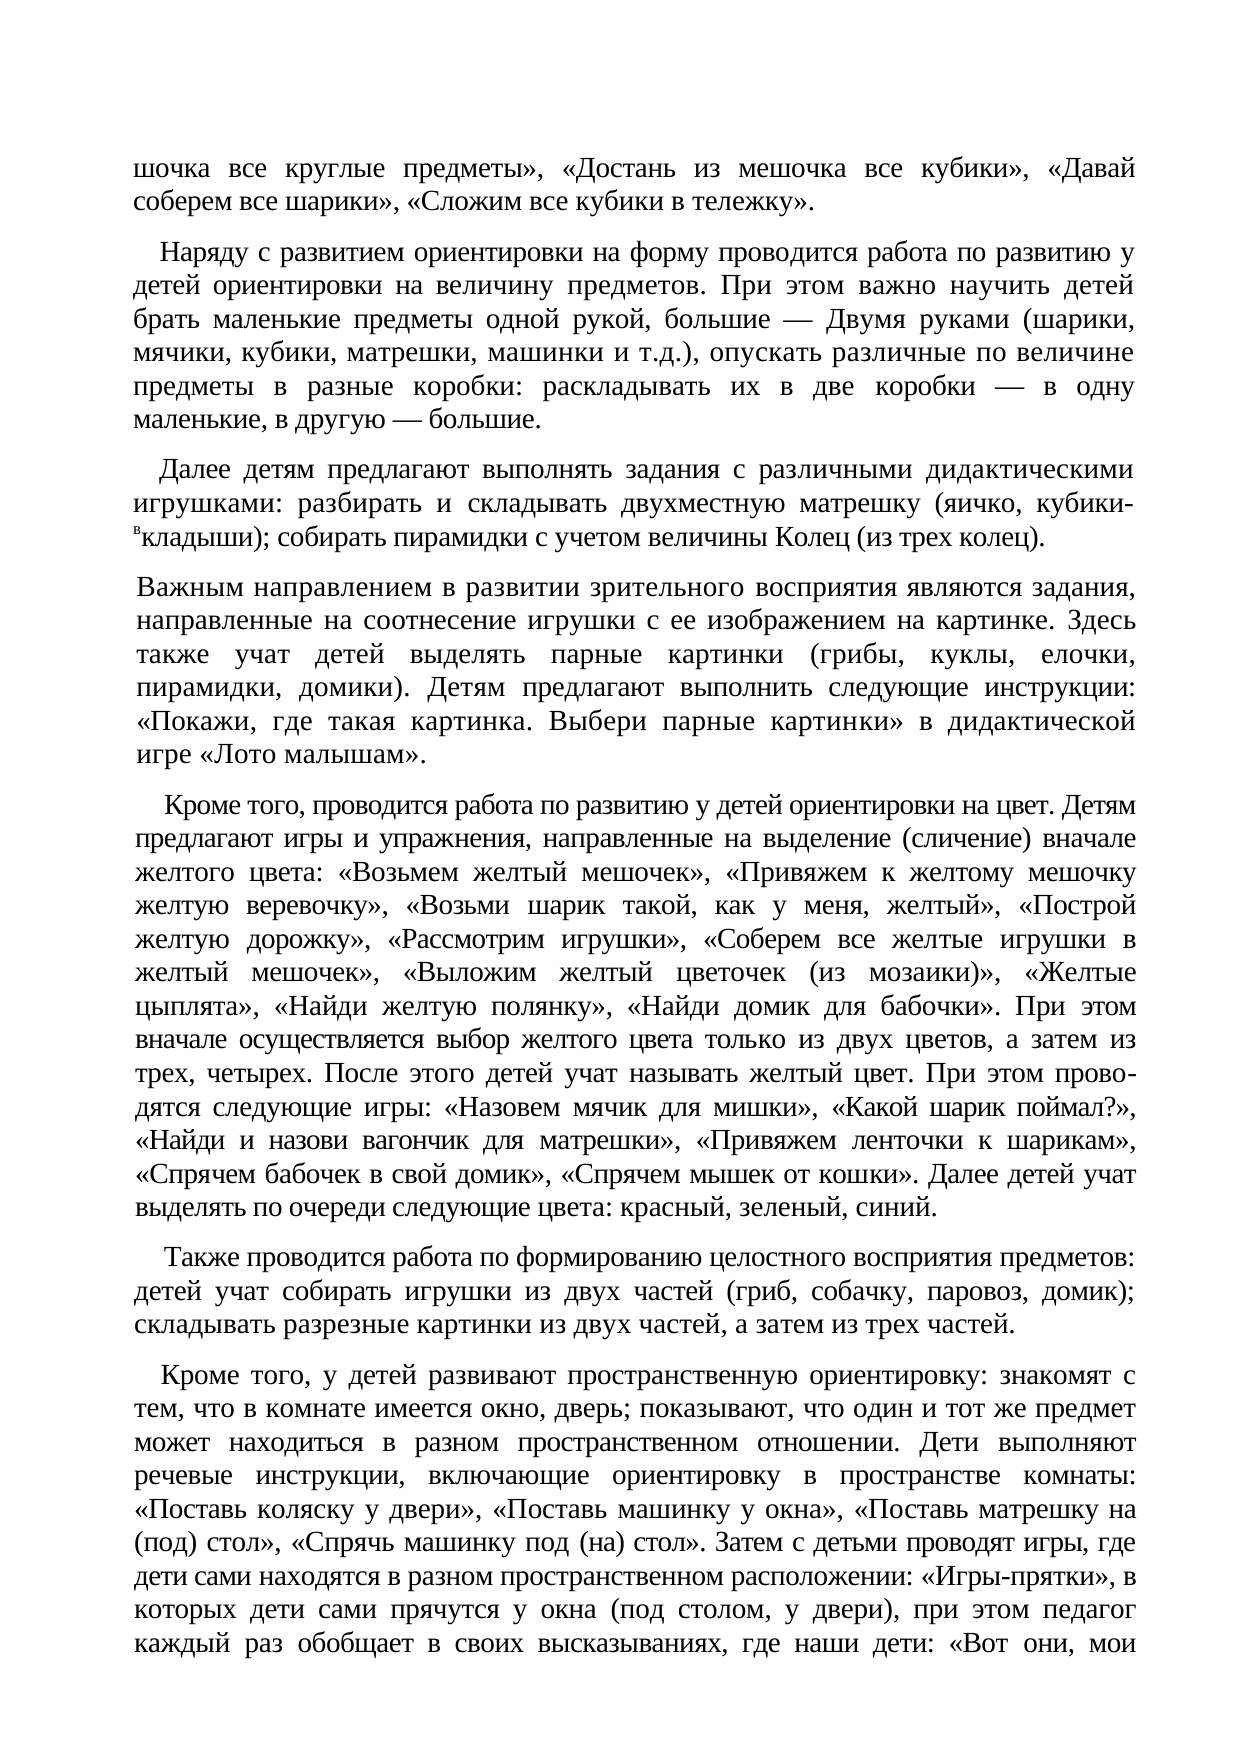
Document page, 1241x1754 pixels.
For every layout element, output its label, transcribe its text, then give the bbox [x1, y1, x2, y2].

text Далее детям предлагают выполнять задания с различными дидактическими игрушками: разбирать и складывать двухместную матрешку (яичко, кубики-вкладыши); собирать пирамидки с учетом величины Колец (из трех колец). [133, 452, 1134, 552]
text Наряду с развитием ориентировки на форму проводится работа по развитию у детей ориентировки на величину предметов. При этом важно научить детей брать маленькие предметы одной рукой, большие — Двумя руками (шарики, мячики, кубики, матрешки, машинки и т.д.), опускать различные по величине предметы в разные коробки: раскладывать их в две коробки — в одну маленькие, в другую — большие. [133, 234, 1135, 435]
text Важным направлением в развитии зрительного восприятия являются задания, направленные на соотнесение игрушки с ее изображением на картинке. Здесь также учат детей выделять парные картинки (грибы, куклы, елочки, пирамидки, домики). Детям предлагают выполнить следующие инструкции: «Покажи, где такая картинка. Выбери парные картинки» в дидактической игре «Лото малышам». [136, 569, 1136, 770]
text Кроме того, проводится работа по развитию у детей ориентировки на цвет. Детям предлагают игры и упражнения, направленные на выделение (сличение) вначале желтого цвета: «Возьмем желтый мешочек», «Привяжем к желтому мешочку желтую веревочку», «Возьми шарик такой, как у меня, желтый», «Построй желтую дорожку», «Рассмотрим игрушки», «Соберем все желтые игрушки в желтый мешочек», «Выложим желтый цветочек (из мозаики)», «Желтые цыплята», «Найди желтую полянку», «Найди домик для бабочки». При этом вначале осуществляется выбор желтого цвета только из двух цветов, а затем из трех, четырех. После этого детей учат называть желтый цвет. При этом проводятся следующие игры: «Назовем мячик для мишки», «Какой шарик поймал?», «Найди и назови вагончик для матрешки», «Привяжем ленточки к шарикам», «Спрячем бабочек в свой домик», «Спрячем мышек от кошки». Далее детей учат выделять по очереди следующие цвета: красный, зеленый, синий. [135, 787, 1137, 1223]
text Также проводится работа по формированию целостного восприятия предметов: детей учат собирать игрушки из двух частей (гриб, собачку, паровоз, домик); складывать разрезные картинки из двух частей, а затем из трех частей. [134, 1239, 1135, 1340]
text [133, 150, 1136, 217]
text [134, 1357, 1137, 1659]
